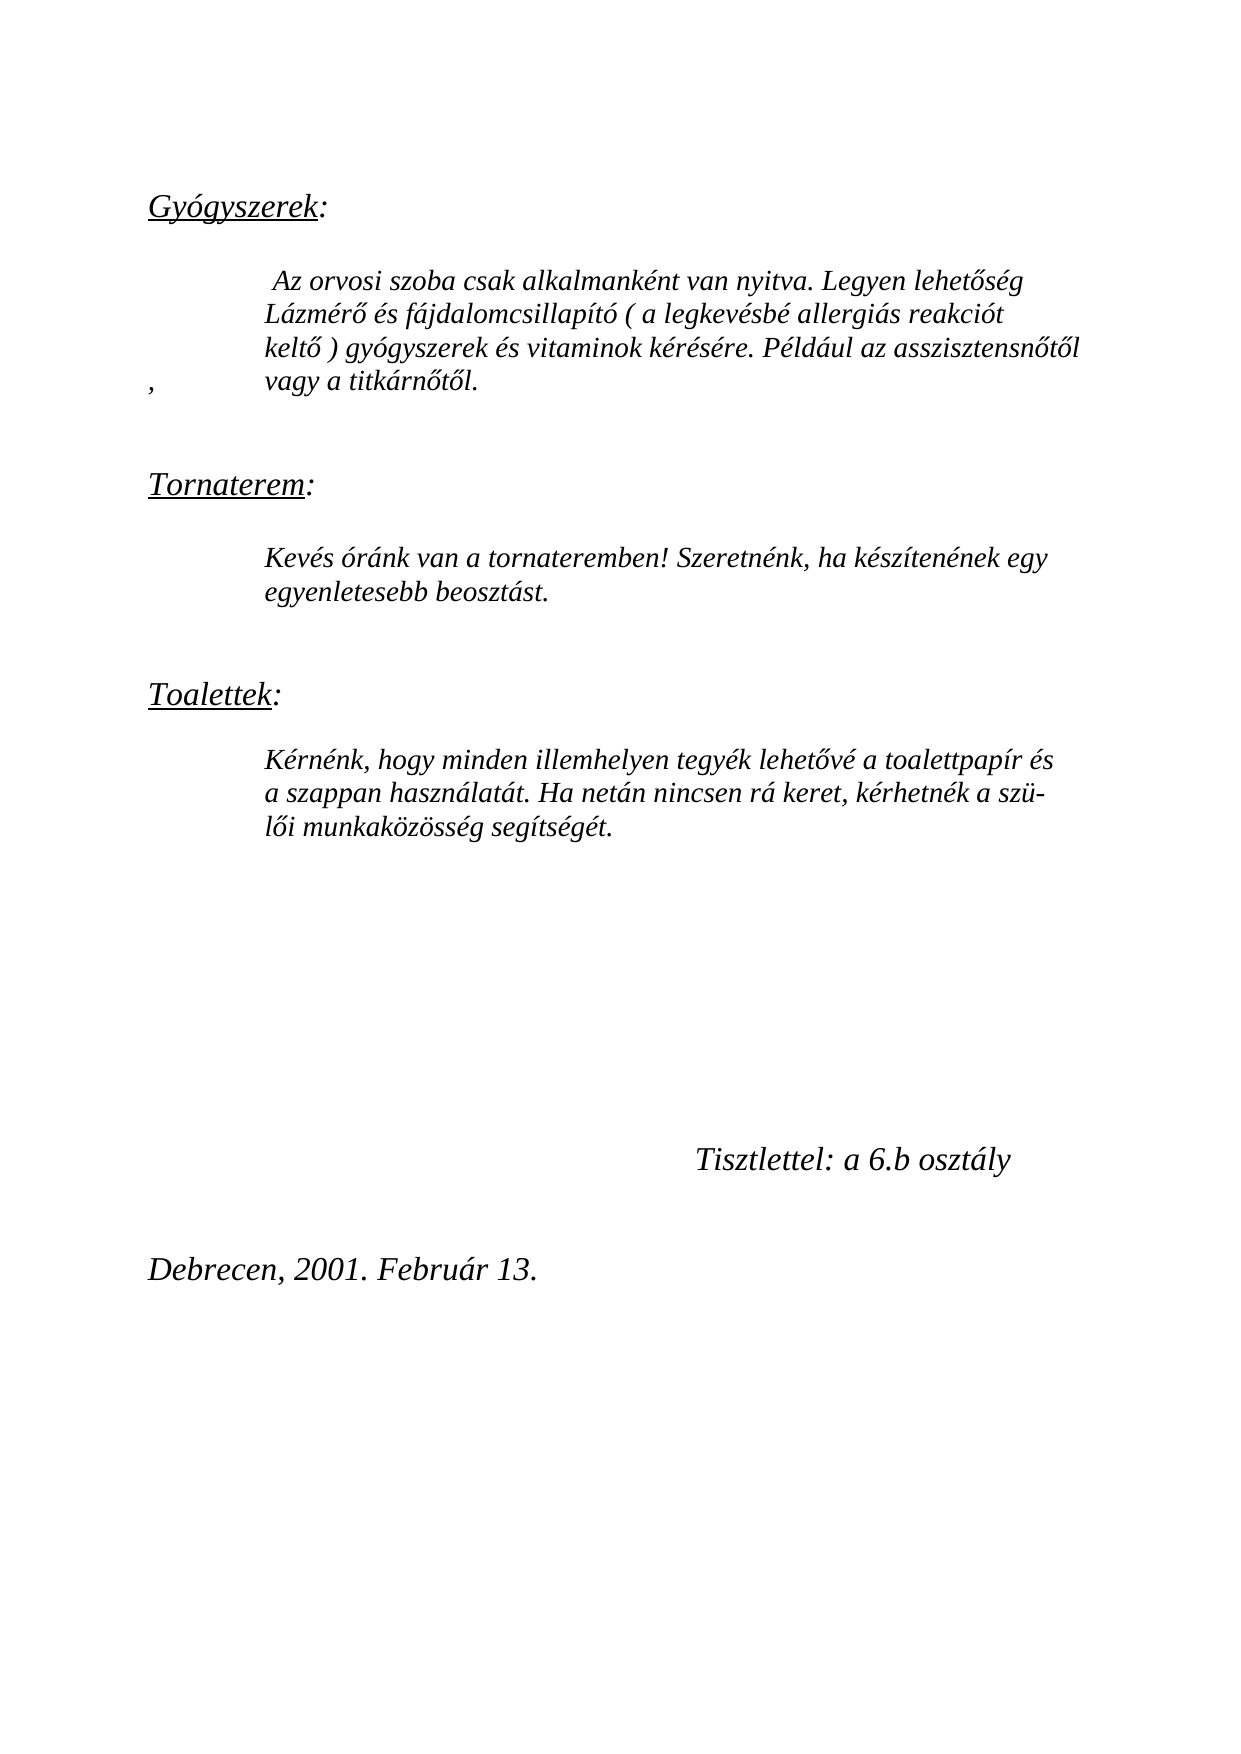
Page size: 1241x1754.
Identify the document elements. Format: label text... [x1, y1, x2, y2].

text a szappan használatát. Ha netán nincsen rá keret, kérhetnék a szü- [148, 775, 1093, 809]
text Gyógyszerek: [148, 186, 1093, 224]
text egyenletesebb beosztást. [148, 574, 1093, 608]
text Kérnénk, hogy minden illemhelyen tegyék lehetővé a toalettpapír és [148, 742, 1093, 775]
subtitle Kevés óránk van a tornateremben! Szeretnénk, ha készítenének egy [148, 541, 1093, 574]
text , vagy a titkárnőtől. [148, 363, 1093, 397]
text Az orvosi szoba csak alkalmanként van nyitva. Legyen lehetőség [148, 263, 1093, 296]
text keltő ) gyógyszerek és vitaminok kérésére. Például az asszisztensnőtől [148, 330, 1093, 363]
text Lázmérő és fájdalomcsillapító ( a legkevésbé allergiás reakciót [148, 296, 1093, 330]
text Toalettek: [148, 675, 1093, 713]
text Debrecen, 2001. Február 13. [148, 1250, 1093, 1288]
text lői munkaközösség segítségét. [148, 809, 1093, 842]
text Tisztlettel: a 6.b osztály [148, 1139, 1093, 1178]
text Tornaterem: [148, 464, 1093, 502]
